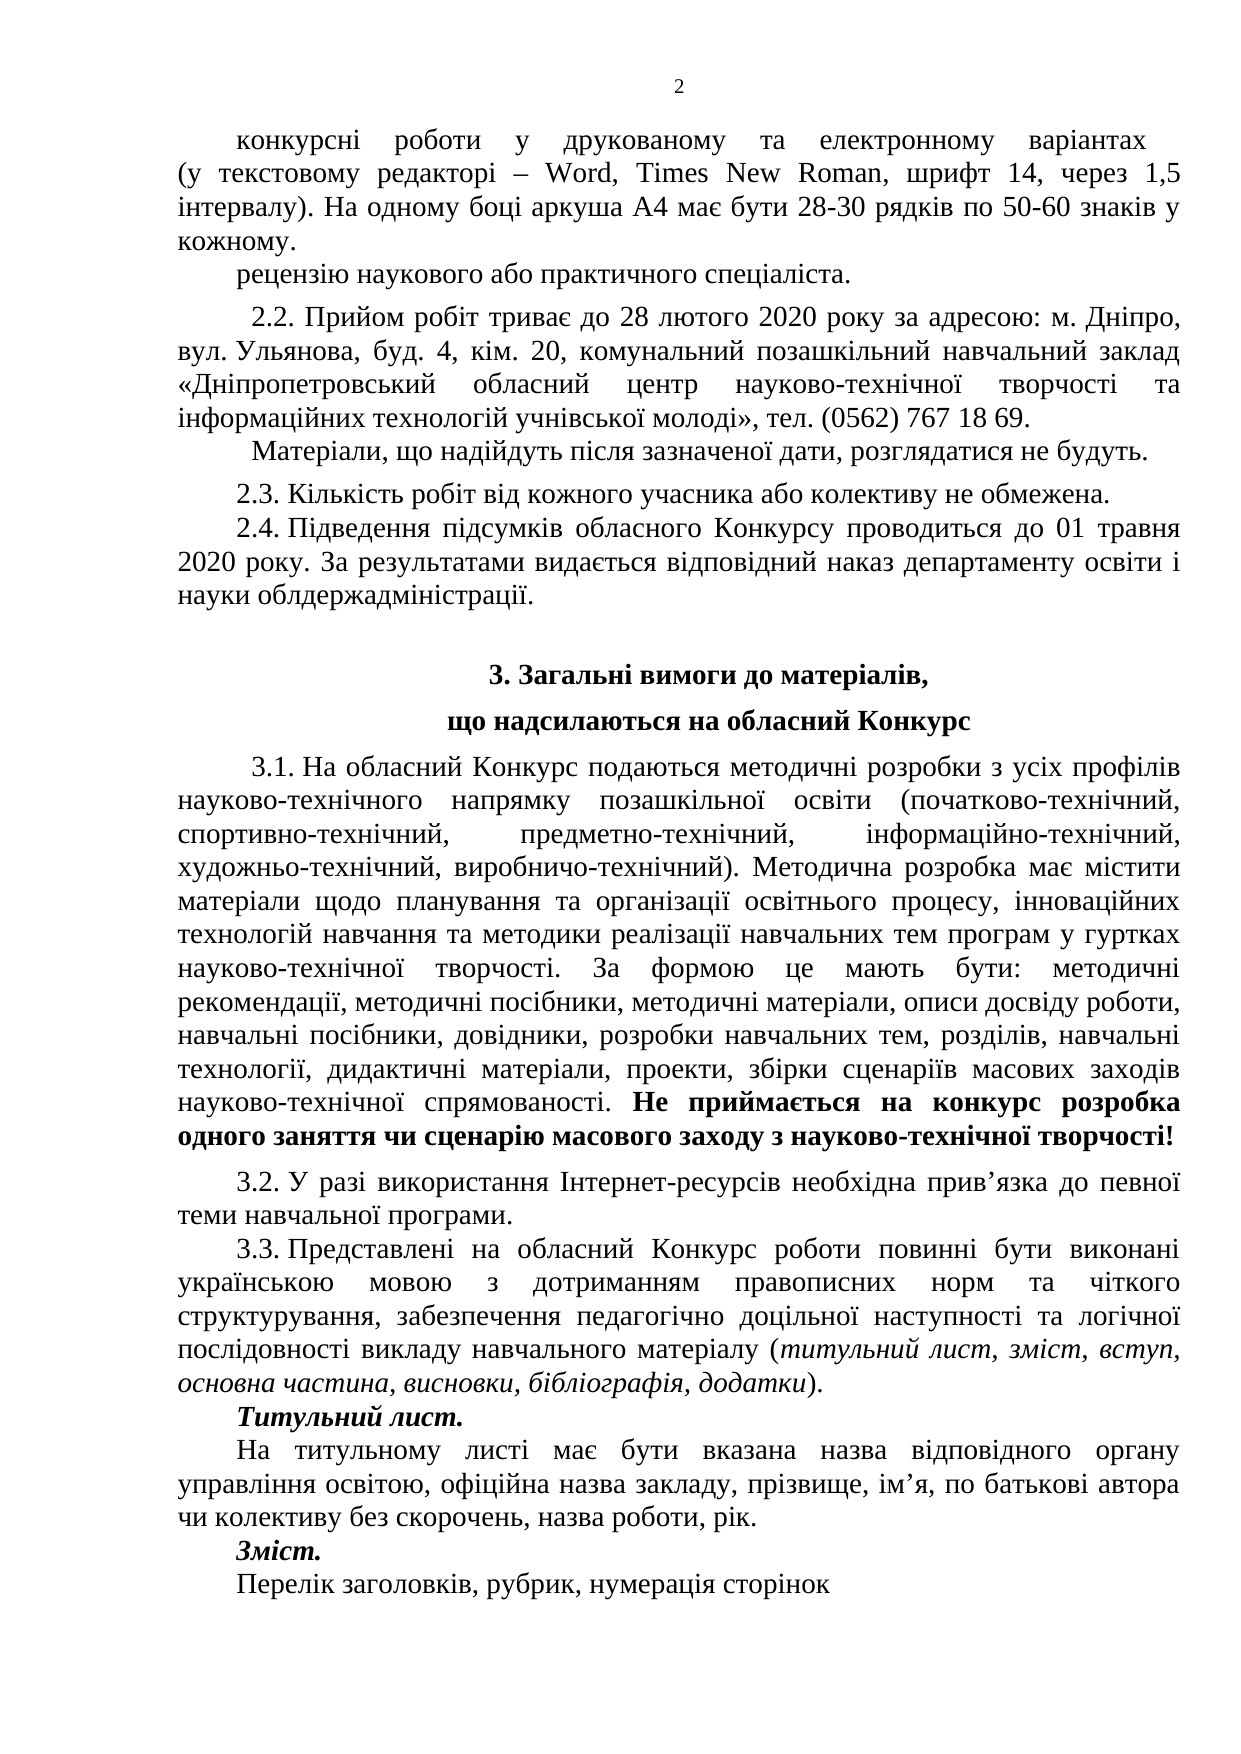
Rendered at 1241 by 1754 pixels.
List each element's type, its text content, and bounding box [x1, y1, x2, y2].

text рецензію наукового або практичного спеціаліста. [177, 256, 1181, 290]
text 3.3. Представлені на обласний Конкурс роботи повинні бути виконані українською мовою з дотриманням правописних норм та чіткого структурування, забезпечення педагогічно доцільної наступності та логічної послідовності викладу навчального матеріалу (титульний лист, зміст, вступ, основна частина, висновки, бібліографія, додатки). [177, 1231, 1181, 1399]
text Перелік заголовків, рубрик, нумерація сторінок [177, 1566, 1181, 1600]
text 2.2. Прийом робіт триває до 28 лютого 2020 року за адресою: м. Дніпро, вул. Ульянова, буд. 4, кім. 20, комунальний позашкільний навчальний заклад «Дніпропетровський обласний центр науково-технічної творчості та інформаційних технологій учнівської молоді», тел. (0562) 767 18 69. [177, 299, 1181, 433]
text 2.4. Підведення підсумків обласного Конкурсу проводиться до 01 травня 2020 року. За результатами видається відповідний наказ департаменту освіти і науки облдержадміністрації. [177, 510, 1181, 611]
text 2.3. Кількість робіт від кожного учасника або колективу не обмежена. [177, 477, 1181, 510]
text конкурсні роботи у друкованому та електронному варіантах (у текстовому редакторі – Word, Times New Roman, шрифт 14, через 1,5 інтервалу). На одному боці аркуша А4 має бути 28-30 рядків по 50-60 знаків у кожному. [177, 122, 1181, 256]
text 3.2. У разі використання Інтернет-ресурсів необхідна прив’язка до певної теми навчальної програми. [177, 1164, 1181, 1231]
text що надсилаються на обласний Конкурс [177, 703, 1181, 736]
text Зміст. [177, 1533, 1181, 1566]
text На титульному листі має бути вказана назва відповідного органу управління освітою, офіційна назва закладу, прізвище, ім’я, по батькові автора чи колективу без скорочень, назва роботи, рік. [177, 1432, 1181, 1533]
text Титульний лист. [177, 1399, 1181, 1432]
text Матеріали, що надійдуть після зазначеної дати, розглядатися не будуть. [177, 433, 1181, 467]
text 3. Загальні вимоги до матеріалів, [177, 657, 1181, 690]
text 3.1. На обласний Конкурс подаються методичні розробки з усіх профілів науково-технічного напрямку позашкільної освіти (початково-технічний, спортивно-технічний, предметно-технічний, інформаційно-технічний, художньо-технічний, виробничо-технічний). Методична розробка має містити матеріали щодо планування та організації освітнього процесу, інноваційних технологій навчання та методики реалізації навчальних тем програм у гуртках науково-технічної творчості. За формою це мають бути: методичні рекомендації, методичні посібники, методичні матеріали, описи досвіду роботи, навчальні посібники, довідники, розробки навчальних тем, розділів, навчальні технології, дидактичні матеріали, проекти, збірки сценаріїв масових заходів науково-технічної спрямованості. Не приймається на конкурс розробка одного заняття чи сценарію масового заходу з науково-технічної творчості! [177, 749, 1181, 1151]
